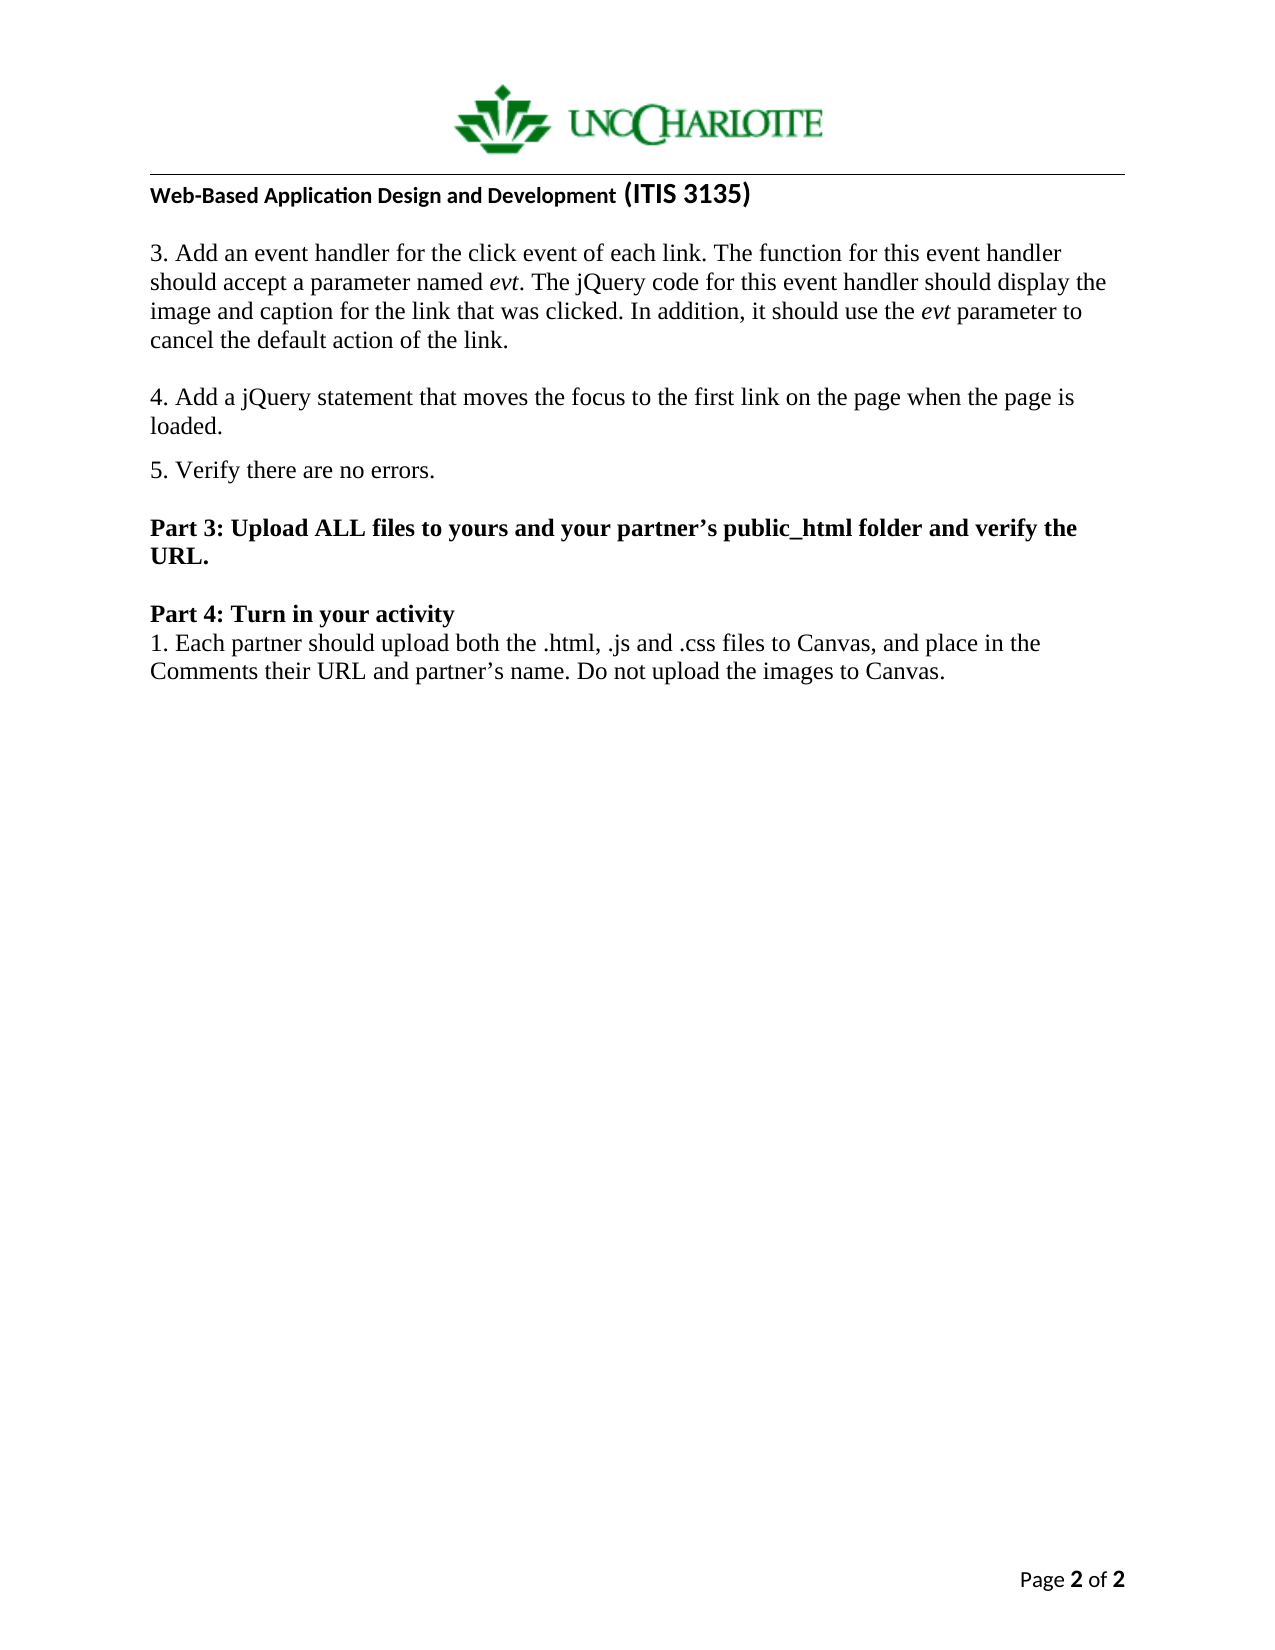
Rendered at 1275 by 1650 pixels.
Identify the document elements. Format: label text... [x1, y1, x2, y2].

text 4. Add a jQuery statement that moves the focus to the first link on the page when the page is loaded. [150, 382, 1125, 440]
picture [437, 75, 849, 166]
text Part 4: Turn in your activity [150, 599, 1125, 628]
text 1. Each partner should upload both the .html, .js and .css files to Canvas, and place in the Comments their URL and partner’s name. Do not upload the images to Canvas. [150, 628, 1125, 685]
text Part 3: Upload ALL files to yours and your partner’s public_html folder and verify the URL. [150, 513, 1125, 570]
text 3. Add an event handler for the click event of each link. The function for this event handler should accept a parameter named evt. The jQuery code for this event handler should display the image and caption for the link that was clicked. In addition, it should use the evt parameter to cancel the default action of the link. [150, 238, 1125, 353]
text 5. Verify there are no errors. [150, 455, 1125, 484]
